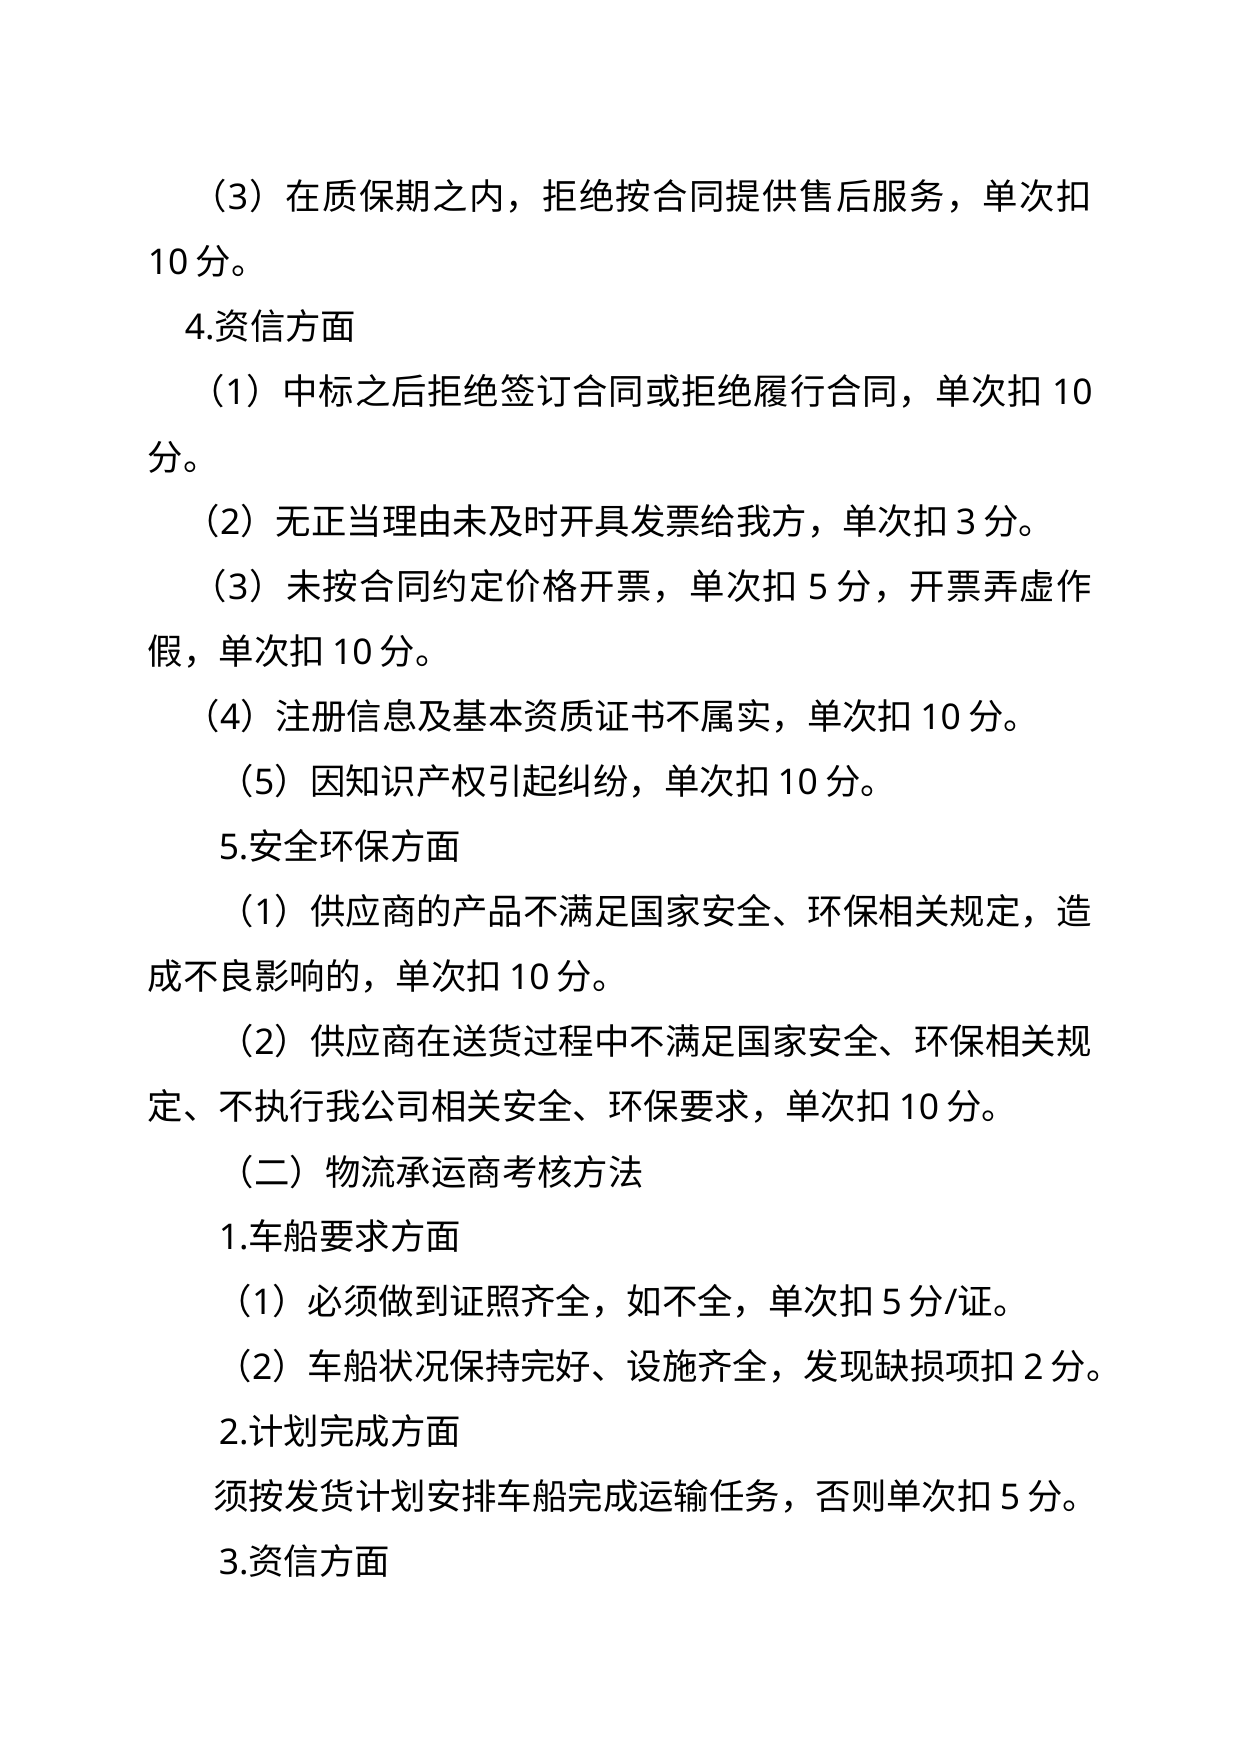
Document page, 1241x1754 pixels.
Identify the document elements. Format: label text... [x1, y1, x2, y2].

text 4.资信方面 [148, 292, 1092, 357]
text 3.资信方面 [148, 1527, 1092, 1592]
text （5）因知识产权引起纠纷，单次扣10分。 [148, 747, 1092, 812]
text （二）物流承运商考核方法 [148, 1137, 1092, 1202]
text （3）未按合同约定价格开票，单次扣5分，开票弄虚作假，单次扣10分。 [148, 552, 1092, 682]
text （2）车船状况保持完好、设施齐全，发现缺损项扣2分。 [148, 1332, 1092, 1397]
text 须按发货计划安排车船完成运输任务，否则单次扣5分。 [148, 1462, 1092, 1527]
text 1.车船要求方面 [148, 1202, 1092, 1267]
text 5.安全环保方面 [148, 812, 1092, 877]
text （1）供应商的产品不满足国家安全、环保相关规定，造成不良影响的，单次扣10分。 [148, 877, 1092, 1007]
text （4）注册信息及基本资质证书不属实，单次扣10分。 [148, 682, 1092, 747]
text （2）供应商在送货过程中不满足国家安全、环保相关规定、不执行我公司相关安全、环保要求，单次扣10分。 [148, 1007, 1092, 1137]
text （2）无正当理由未及时开具发票给我方，单次扣3分。 [148, 487, 1092, 552]
text （1）中标之后拒绝签订合同或拒绝履行合同，单次扣10分。 [148, 357, 1092, 487]
text （1）必须做到证照齐全，如不全，单次扣5分/证。 [148, 1267, 1092, 1332]
text 2.计划完成方面 [148, 1397, 1092, 1462]
text （3）在质保期之内，拒绝按合同提供售后服务，单次扣10分。 [148, 162, 1092, 292]
